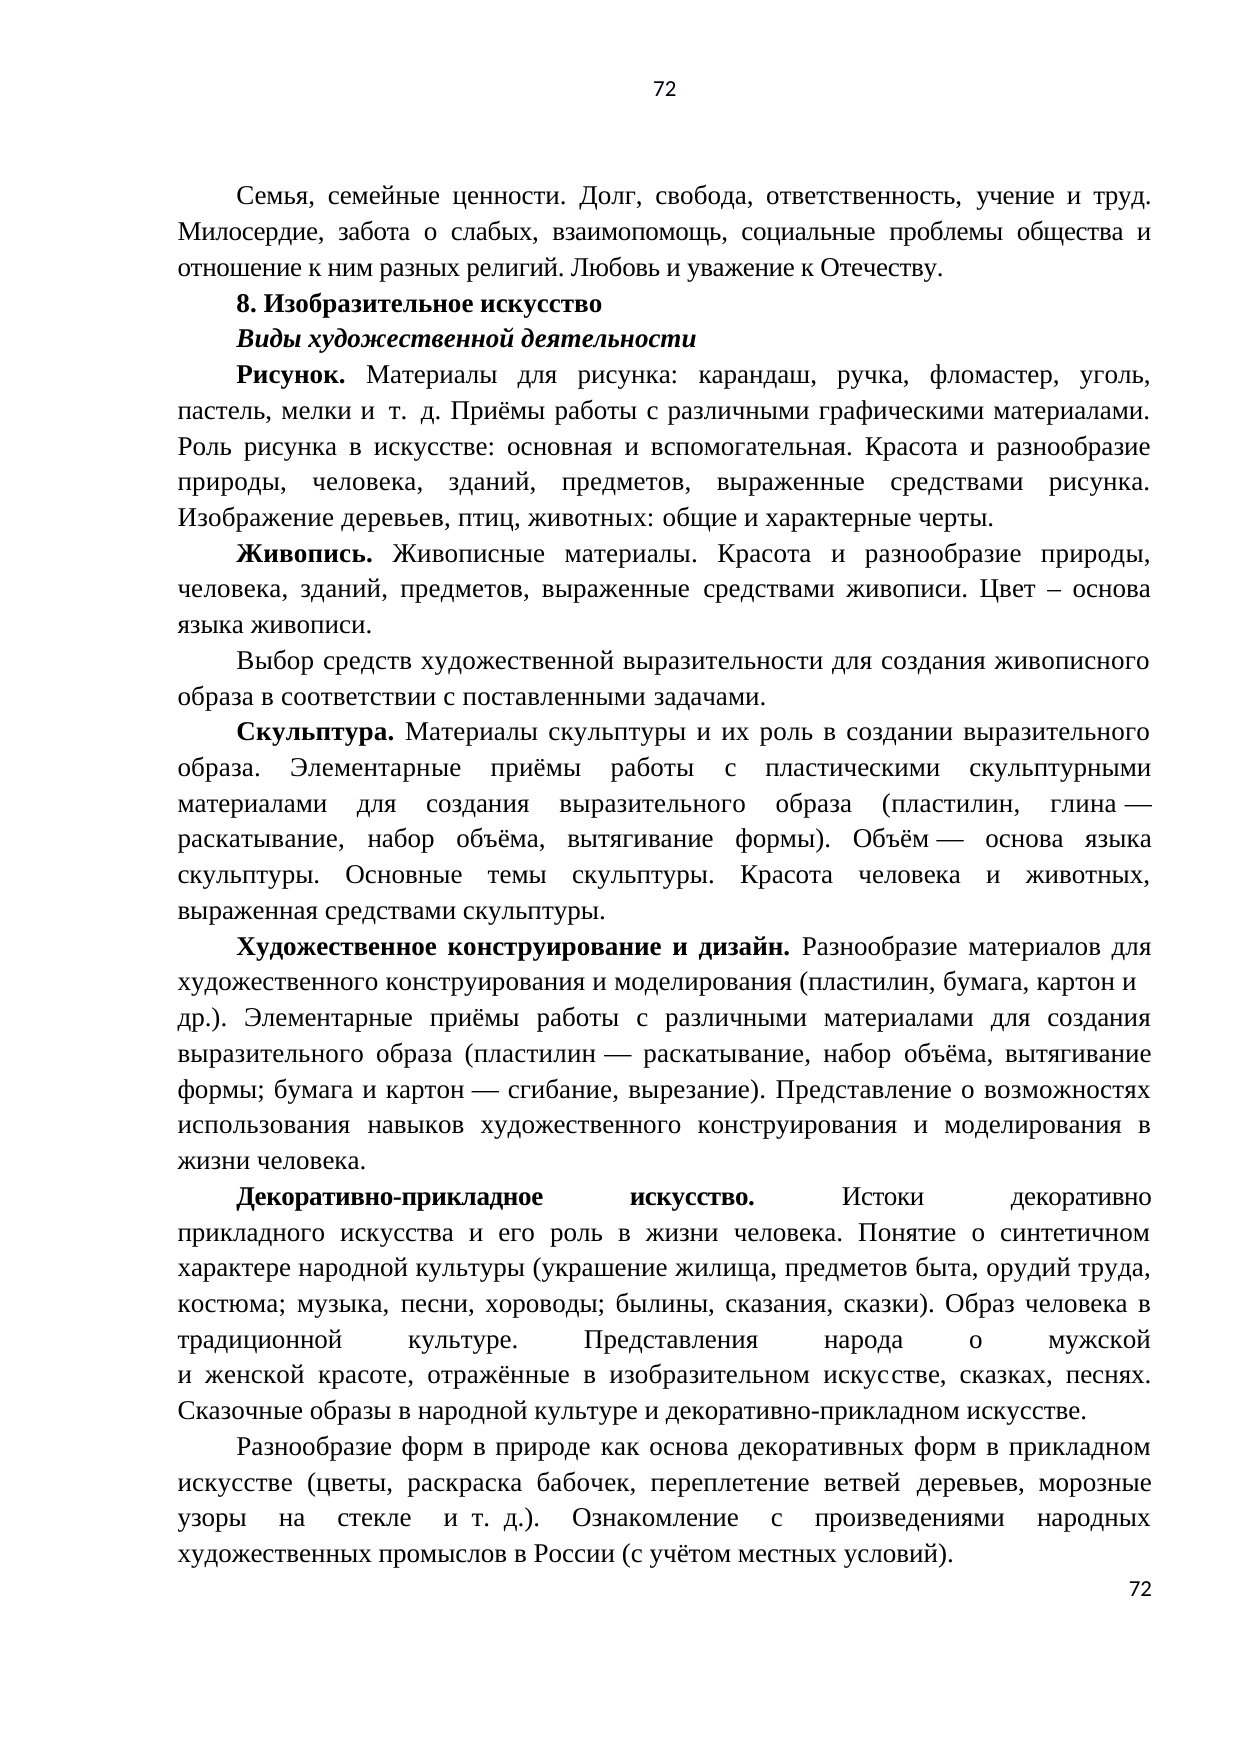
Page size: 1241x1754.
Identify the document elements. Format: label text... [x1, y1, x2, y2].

text Виды художественной деятельности [177, 322, 1152, 353]
text Художественное конструирование и дизайн. Разнообразие материалов для художественного конструирования и моделирования (пластилин, бумага, картон и др.). Элементарные приёмы работы с различными материалами для создания выразительного образа (пластилин — раскатывание, набор объёма, вытягивание формы; бумага и картон — сгибание, вырезание). Представление о возможностях использования навыков художественного конструирования и моделирования в жизни человека. [177, 930, 1152, 1175]
text Выбор средств художественной выразительности для создания живописного образа в соответствии с поставленными задачами. [177, 644, 1152, 711]
text Декоративно-прикладное искусство. Истоки декоративно прикладного искусства и его роль в жизни человека. Понятие о синтетичном характере народной культуры (украшение жилища, предметов быта, орудий труда, костюма; музыка, песни, хороводы; былины, сказания, сказки). Образ человека в традиционной культуре. Представления народа о мужской и женской красоте, отражённые в изобразительном искусстве, сказках, песнях. Сказочные образы в народной культуре и декоративно-прикладном искусстве. [177, 1180, 1152, 1425]
text Живопись. Живописные материалы. Красота и разнообразие природы, человека, зданий, предметов, выраженные средствами живописи. Цвет – основа языка живописи. [177, 537, 1152, 639]
text Семья, семейные ценности. Долг, свобода, ответственность, учение и труд. Милосердие, забота о слабых, взаимопомощь, социальные проблемы общества и отношение к ним разных религий. Любовь и уважение к Отечеству. [177, 179, 1152, 282]
text 8. Изобразительное искусство [177, 287, 1152, 318]
text Рисунок. Материалы для рисунка: карандаш, ручка, фломастер, уголь, пастель, мелки и т. д. Приёмы работы с различными графическими материалами. Роль рисунка в искусстве: основная и вспомогательная. Красота и разнообразие природы, человека, зданий, предметов, выраженные средствами рисунка. Изображение деревьев, птиц, животных: общие и характерные черты. [177, 358, 1152, 532]
text Разнообразие форм в природе как основа декоративных форм в прикладном искусстве (цветы, раскраска бабочек, переплетение ветвей деревьев, морозные узоры на стекле и т. д.). Ознакомление с произведениями народных художественных промыслов в России (с учётом местных условий). [177, 1430, 1152, 1568]
text Скульптура. Материалы скульптуры и их роль в создании выразительного образа. Элементарные приёмы работы с пластическими скульптурными материалами для создания выразительного образа (пластилин, глина — раскатывание, набор объёма, вытягивание формы). Объём — основа языка скульптуры. Основные темы скульптуры. Красота человека и животных, выраженная средствами скульптуры. [177, 715, 1152, 925]
